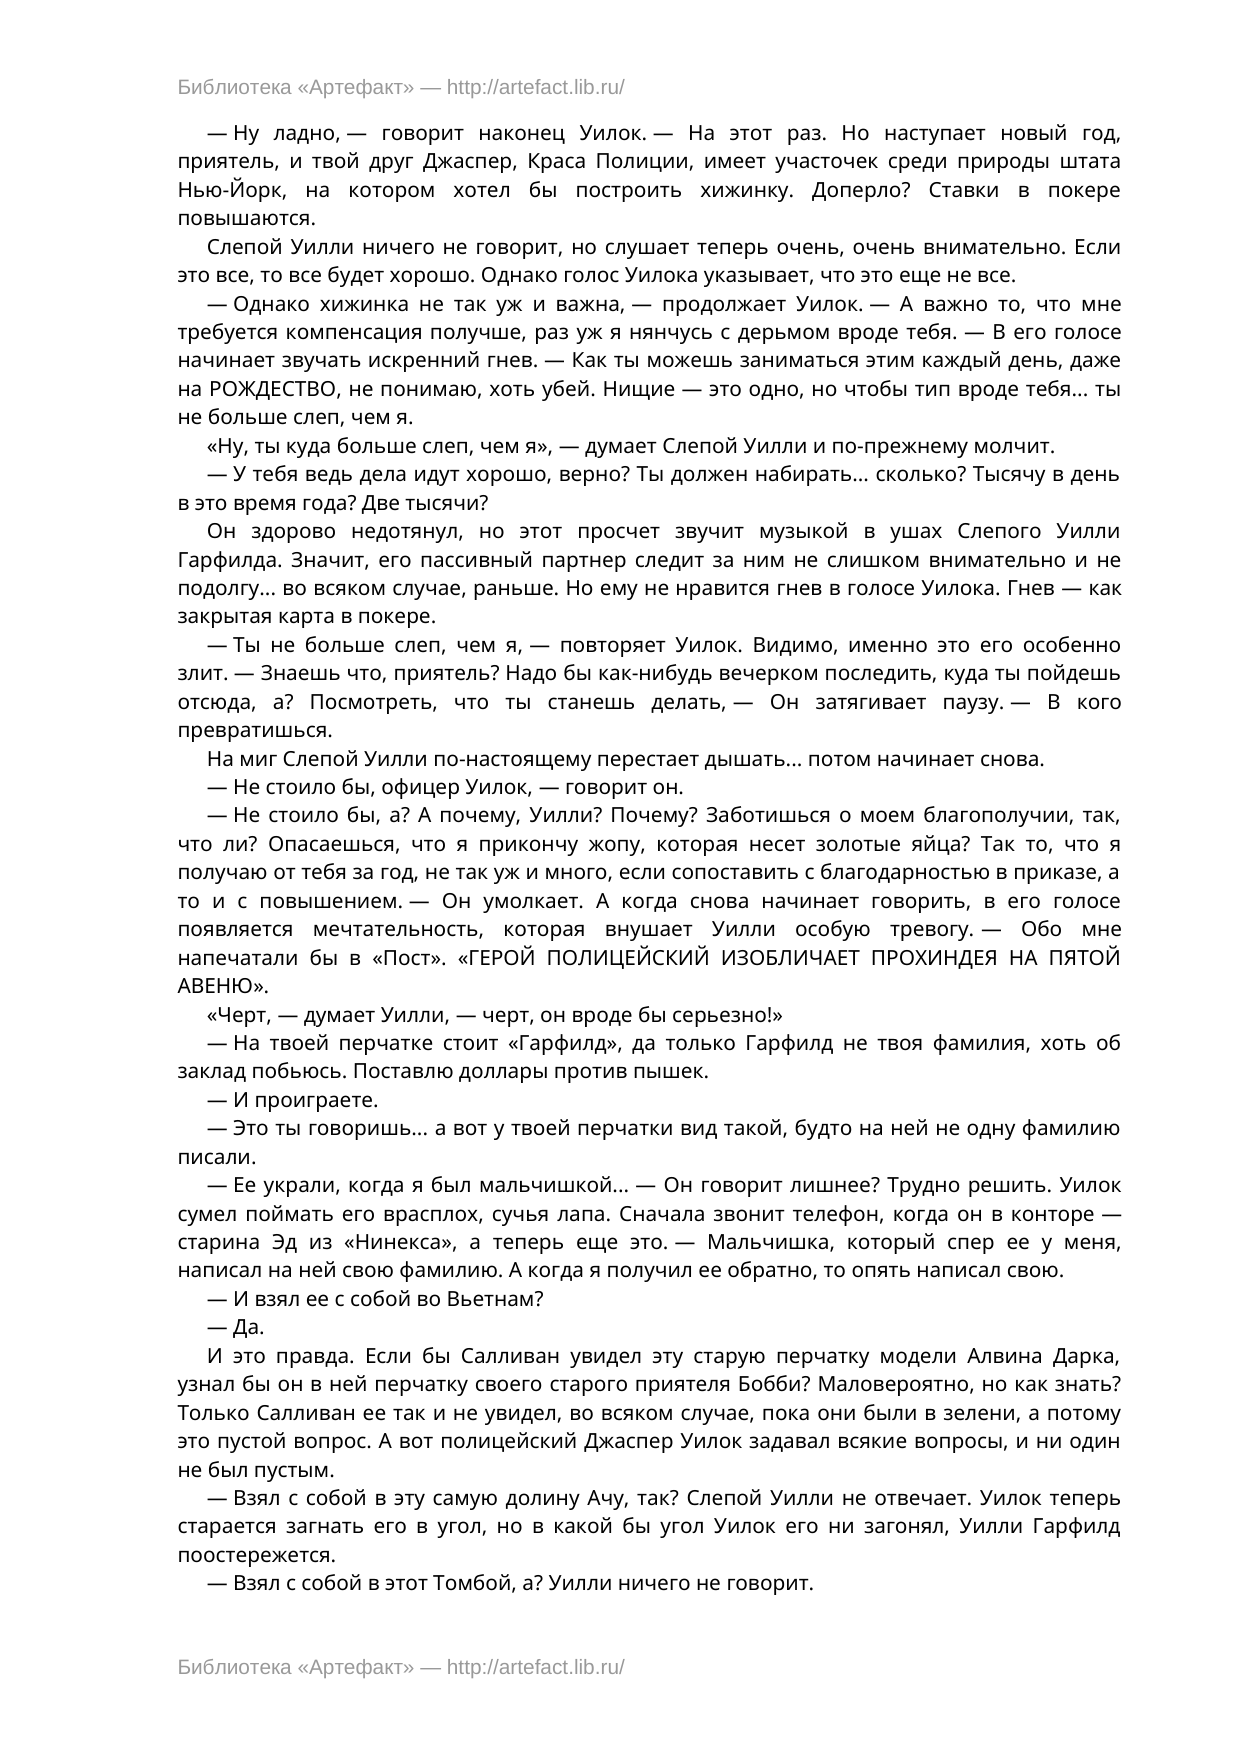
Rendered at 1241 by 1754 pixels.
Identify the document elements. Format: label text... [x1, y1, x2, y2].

text — Взял с собой в эту самую долину Ачу, так? Слепой Уилли не отвечает. Уилок теперь старается загнать его в угол, но в какой бы угол Уилок его ни загонял, Уилли Гарфилд поостережется. [177, 1483, 1122, 1568]
text «Ну, ты куда больше слеп, чем я», — думает Слепой Уилли и по-прежнему молчит. [177, 431, 1122, 459]
text — И проиграете. [177, 1085, 1122, 1113]
text — Да. [177, 1312, 1122, 1341]
text «Черт, — думает Уилли, — черт, он вроде бы серьезно!» [177, 1000, 1122, 1028]
text — Ты не больше слеп, чем я, — повторяет Уилок. Видимо, именно это его особенно злит. — Знаешь что, приятель? Надо бы как-нибудь вечерком последить, куда ты пойдешь отсюда, а? Посмотреть, что ты станешь делать, — Он затягивает паузу. — В кого превратишься. [177, 630, 1122, 744]
text На миг Слепой Уилли по-настоящему перестает дышать... потом начинает снова. [177, 744, 1122, 772]
text — Это ты говоришь... а вот у твоей перчатки вид такой, будто на ней не одну фамилию писали. [177, 1113, 1122, 1170]
text — Взял с собой в этот Томбой, а? Уилли ничего не говорит. [177, 1568, 1122, 1597]
text И это правда. Если бы Салливан увидел эту старую перчатку модели Алвина Дарка, узнал бы он в ней перчатку своего старого приятеля Бобби? Маловероятно, но как знать? Только Салливан ее так и не увидел, во всяком случае, пока они были в зелени, а потому это пустой вопрос. А вот полицейский Джаспер Уилок задавал всякие вопросы, и ни один не был пустым. [177, 1341, 1122, 1483]
text — На твоей перчатке стоит «Гарфилд», да только Гарфилд не твоя фамилия, хоть об заклад побьюсь. Поставлю доллары против пышек. [177, 1028, 1122, 1085]
text — Однако хижинка не так уж и важна, — продолжает Уилок. — А важно то, что мне требуется компенсация получше, раз уж я нянчусь с дерьмом вроде тебя. — В его голосе начинает звучать искренний гнев. — Как ты можешь заниматься этим каждый день, даже на РОЖДЕСТВО, не понимаю, хоть убей. Нищие — это одно, но чтобы тип вроде тебя... ты не больше слеп, чем я. [177, 289, 1122, 431]
text — Не стоило бы, а? А почему, Уилли? Почему? Заботишься о моем благополучии, так, что ли? Опасаешься, что я прикончу жопу, которая несет золотые яйца? Так то, что я получаю от тебя за год, не так уж и много, если сопоставить с благодарностью в приказе, а то и с повышением. — Он умолкает. А когда снова начинает говорить, в его голосе появляется мечтательность, которая внушает Уилли особую тревогу. — Обо мне напечатали бы в «Пост». «ГЕРОЙ ПОЛИЦЕЙСКИЙ ИЗОБЛИЧАЕТ ПРОХИНДЕЯ НА ПЯТОЙ АВЕНЮ». [177, 801, 1122, 1000]
text — И взял ее с собой во Вьетнам? [177, 1284, 1122, 1312]
text — У тебя ведь дела идут хорошо, верно? Ты должен набирать... сколько? Тысячу в день в это время года? Две тысячи? [177, 459, 1122, 516]
text — Ну ладно, — говорит наконец Уилок. — На этот раз. Но наступает новый год, приятель, и твой друг Джаспер, Краса Полиции, имеет участочек среди природы штата Нью-Йорк, на котором хотел бы построить хижинку. Доперло? Ставки в покере повышаются. [177, 118, 1122, 232]
text Слепой Уилли ничего не говорит, но слушает теперь очень, очень внимательно. Если это все, то все будет хорошо. Однако голос Уилока указывает, что это еще не все. [177, 232, 1122, 289]
text — Не стоило бы, офицер Уилок, — говорит он. [177, 772, 1122, 801]
text Он здорово недотянул, но этот просчет звучит музыкой в ушах Слепого Уилли Гарфилда. Значит, его пассивный партнер следит за ним не слишком внимательно и не подолгу... во всяком случае, раньше. Но ему не нравится гнев в голосе Уилока. Гнев — как закрытая карта в покере. [177, 516, 1122, 630]
text — Ее украли, когда я был мальчишкой... — Он говорит лишнее? Трудно решить. Уилок сумел поймать его врасплох, сучья лапа. Сначала звонит телефон, когда он в конторе — старина Эд из «Нинекса», а теперь еще это. — Мальчишка, который спер ее у меня, написал на ней свою фамилию. А когда я получил ее обратно, то опять написал свою. [177, 1170, 1122, 1284]
